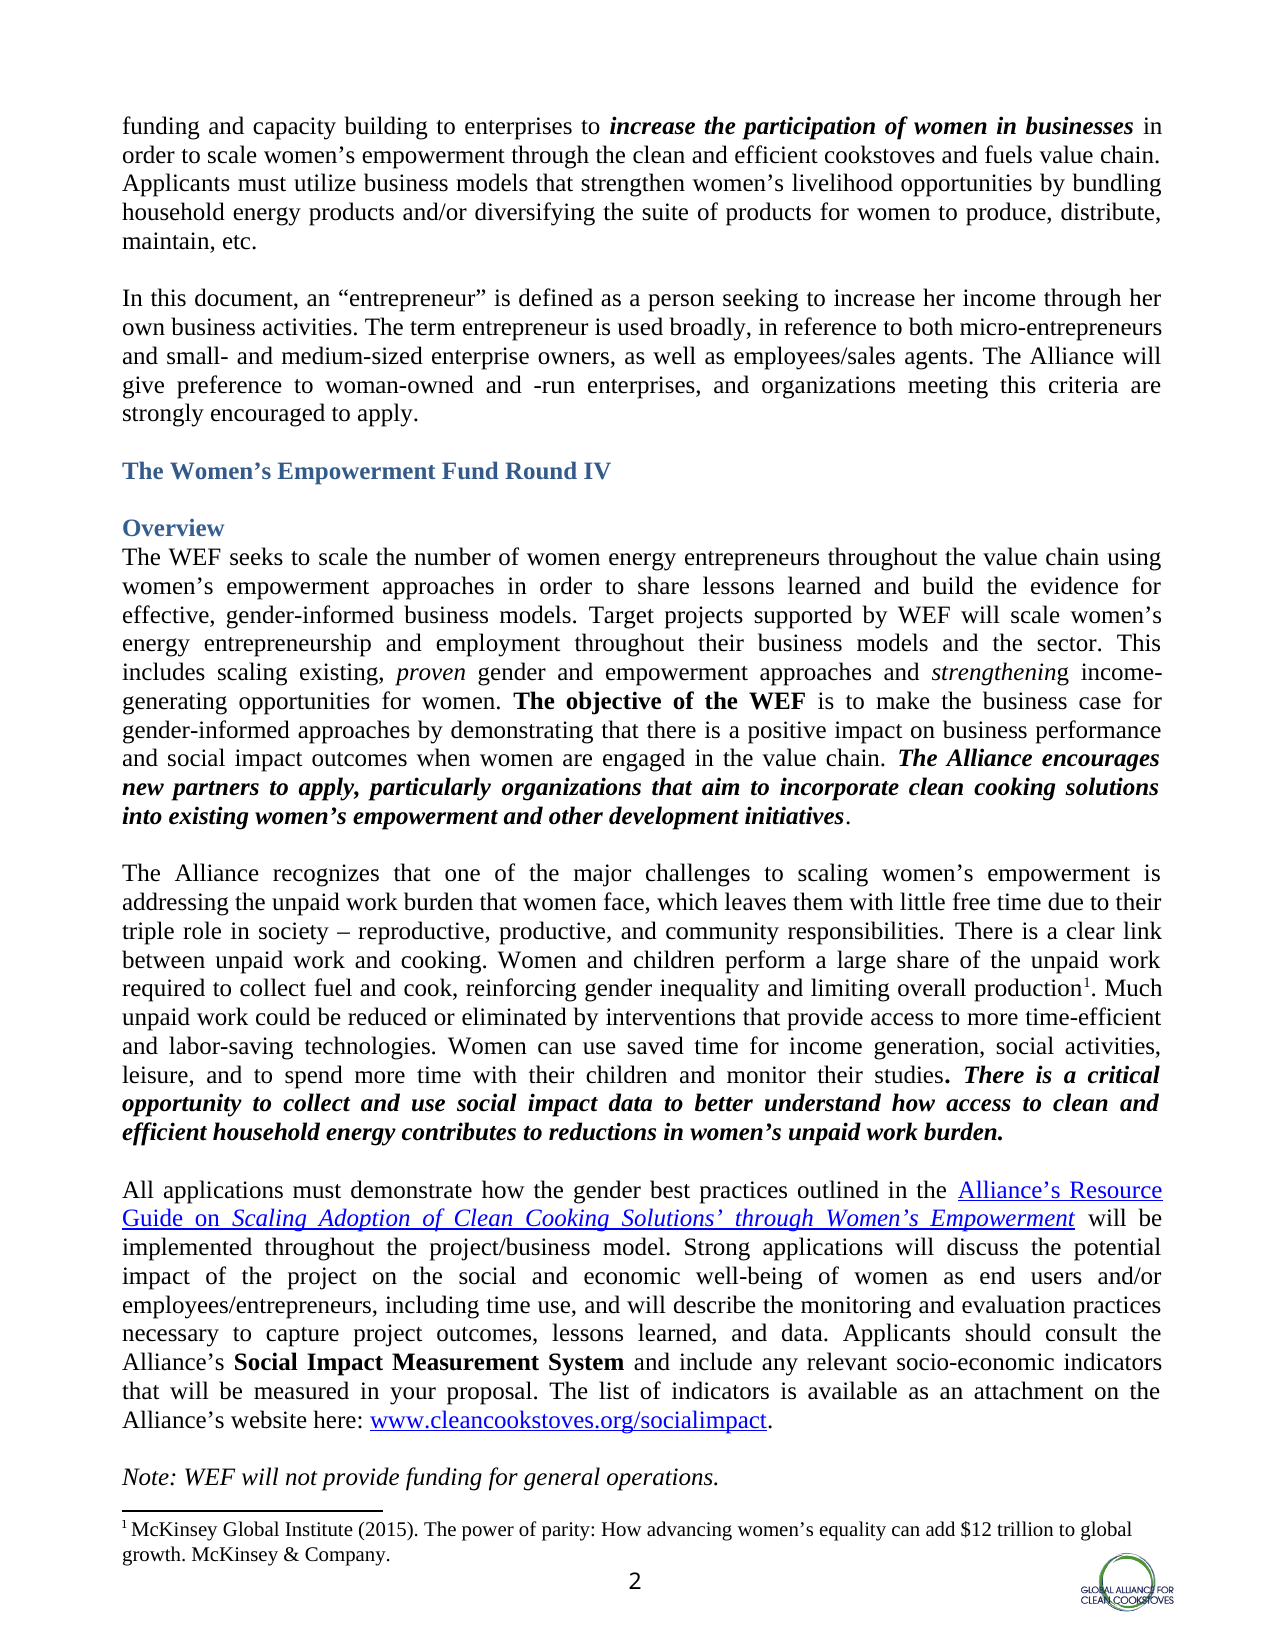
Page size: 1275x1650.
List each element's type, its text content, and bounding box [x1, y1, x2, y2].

text All applications must demonstrate how the gender best practices outlined in the Alliance’s Resource Guide on Scaling Adoption of Clean Cooking Solutions’ through Women’s Empowerment will be implemented throughout the project/business model. Strong applications will discuss the potential impact of the project on the social and economic well-being of women as end users and/or employees/entrepreneurs, including time use, and will describe the monitoring and evaluation practices necessary to capture project outcomes, lessons learned, and data. Applicants should consult the Alliance’s Social Impact Measurement System and include any relevant socio-economic indicators that will be measured in your proposal. The list of indicators is available as an attachment on the Alliance’s website here: www.cleancookstoves.org/socialimpact. [122, 1175, 1162, 1433]
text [122, 111, 1162, 255]
text The Alliance recognizes that one of the major challenges to scaling women’s empowerment is addressing the unpaid work burden that women face, which leaves them with little free time due to their triple role in society – reproductive, productive, and community responsibilities. There is a clear link between unpaid work and cooking. Women and children perform a large share of the unpaid work required to collect fuel and cook, reinforcing gender inequality and limiting overall production. Much unpaid work could be reduced or eliminated by interventions that provide access to more time-efficient and labor-saving technologies. Women can use saved time for income generation, social activities, leisure, and to spend more time with their children and monitor their studies. There is a critical opportunity to collect and use social impact data to better understand how access to clean and efficient household energy contributes to reductions in women’s unpaid work burden. [122, 858, 1162, 1146]
text In this document, an “entrepreneur” is defined as a person seeking to increase her income through her own business activities. The term entrepreneur is used broadly, in reference to both micro-entrepreneurs and small- and medium-sized enterprise owners, as well as employees/sales agents. The Alliance will give preference to woman-owned and -run enterprises, and organizations meeting this criteria are strongly encouraged to apply. [122, 283, 1162, 427]
picture [1078, 1547, 1176, 1615]
text The WEF seeks to scale the number of women energy entrepreneurs throughout the value chain using women’s empowerment approaches in order to share lessons learned and build the evidence for effective, gender-informed business models. Target projects supported by WEF will scale women’s energy entrepreneurship and employment throughout their business models and the sector. This includes scaling existing, proven gender and empowerment approaches and strengthening income-generating opportunities for women. The objective of the WEF is to make the business case for gender-informed approaches by demonstrating that there is a positive impact on business performance and social impact outcomes when women are engaged in the value chain. The Alliance encourages new partners to apply, particularly organizations that aim to incorporate clean cooking solutions into existing women’s empowerment and other development initiatives. [122, 542, 1162, 830]
text Note: WEF will not provide funding for general operations. [122, 1462, 1162, 1491]
text Overview [122, 513, 1162, 542]
subtitle The Women’s Empowerment Fund Round IV [122, 456, 1162, 485]
